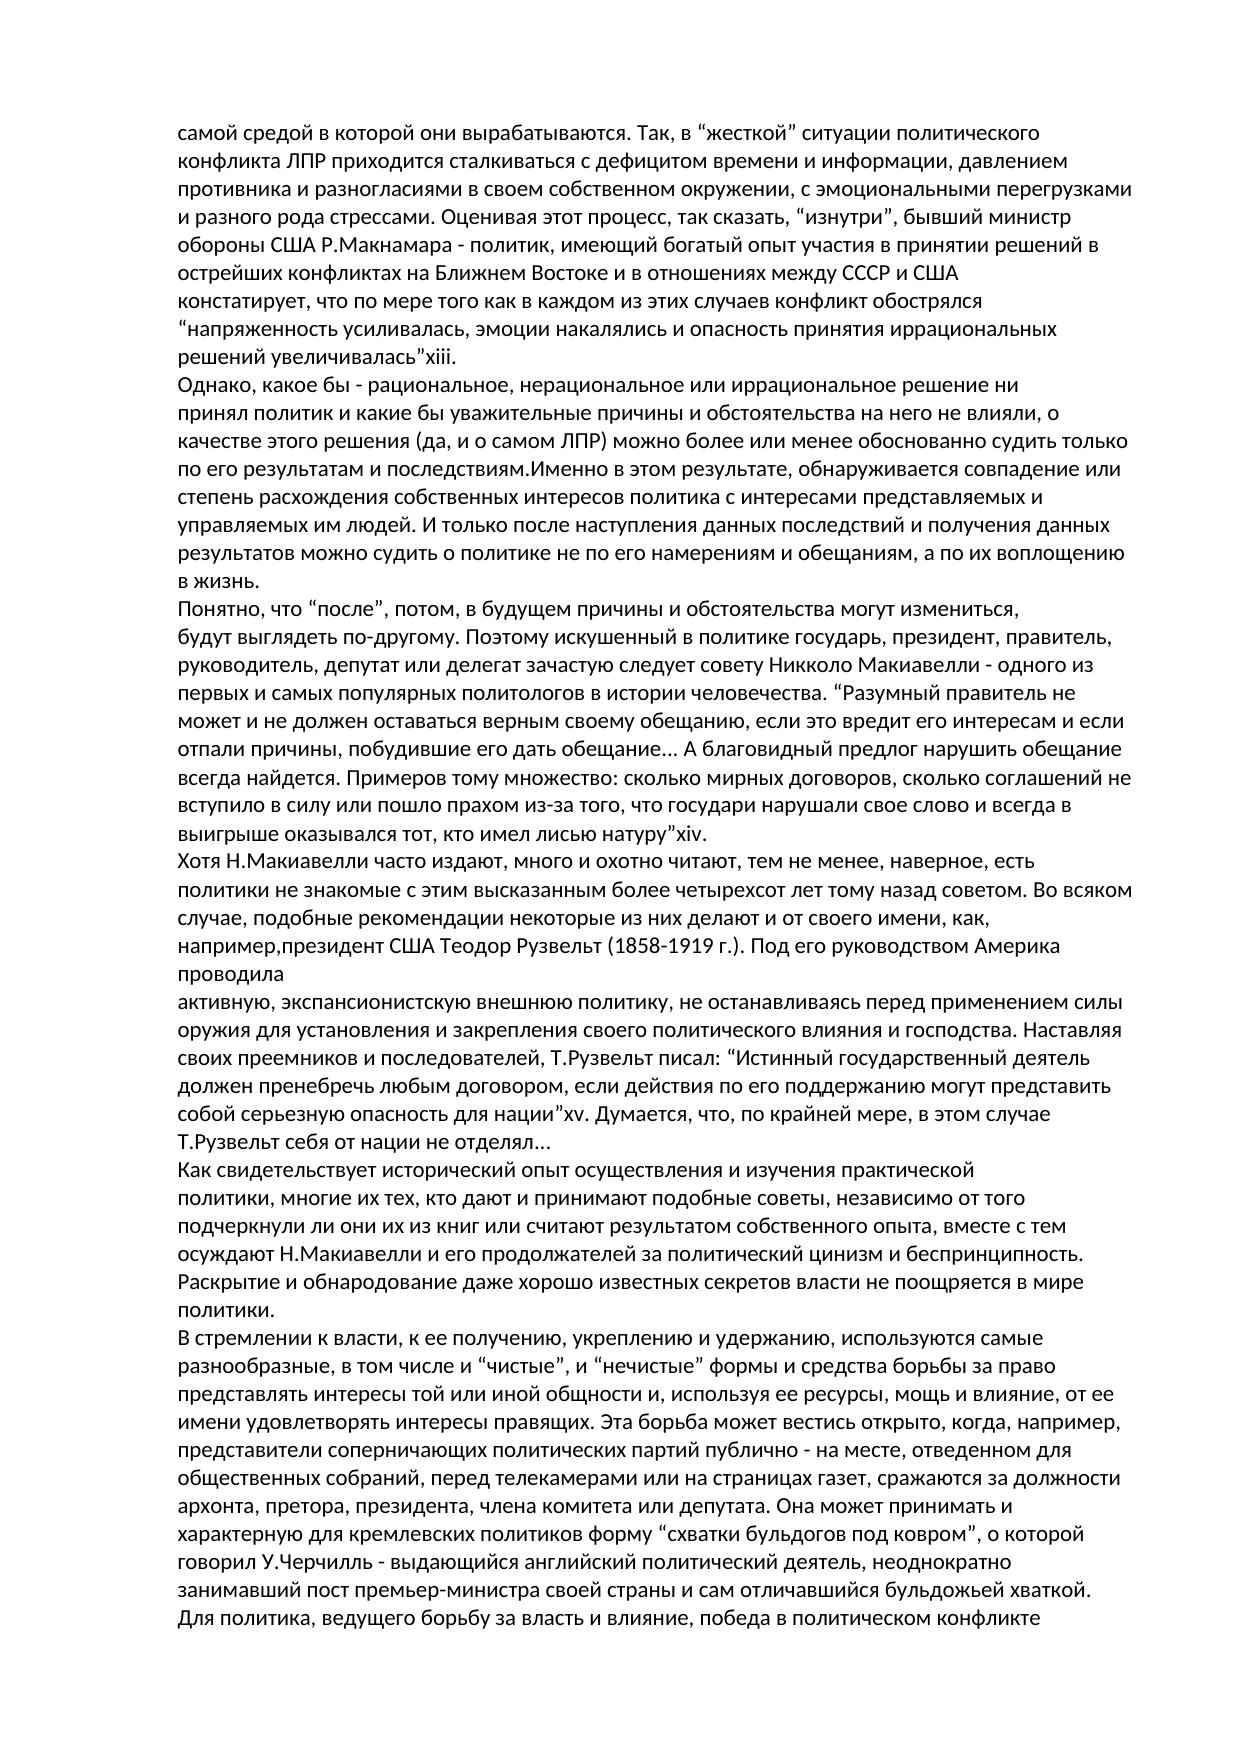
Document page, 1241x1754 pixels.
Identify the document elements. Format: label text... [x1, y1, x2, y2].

text острейших конфликтах на Ближнем Востоке и в отношениях между СССР и США [177, 258, 1152, 286]
text оружия для установления и закрепления своего политического влияния и господства. Наставляя [177, 1015, 1152, 1043]
text подчеркнули ли они их из книг или считают результатом собственного опыта, вместе с тем [177, 1211, 1152, 1239]
text по его результатам и последствиям.Именно в этом результате, обнаруживается совпадение или [177, 454, 1152, 482]
text говорил У.Черчилль - выдающийся английский политический деятель, неоднократно [177, 1547, 1152, 1575]
text будут выглядеть по-другому. Поэтому искушенный в политике государь, президент, правитель, [177, 622, 1152, 651]
text степень расхождения собственных интересов политика с интересами представляемых и [177, 482, 1152, 510]
text “напряженность усиливалась, эмоции накалялись и опасность принятия иррациональных [177, 314, 1152, 342]
text В стремлении к власти, к ее получению, укреплению и удержанию, используются самые [177, 1323, 1152, 1351]
text занимавший пост премьер-министра своей страны и сам отличавшийся бульдожьей хваткой. [177, 1575, 1152, 1603]
text Понятно, что “после”, потом, в будущем причины и обстоятельства могут измениться, [177, 594, 1152, 622]
text в жизнь. [177, 566, 1152, 594]
text может и не должен оставаться верным своему обещанию, если это вредит его интересам и если [177, 707, 1152, 734]
text разнообразные, в том числе и “чистые”, и “нечистые” формы и средства борьбы за право [177, 1351, 1152, 1379]
text обороны США Р.Макнамара - политик, имеющий богатый опыт участия в принятии решений в [177, 230, 1152, 258]
text политики. [177, 1295, 1152, 1323]
text конфликта ЛПР приходится сталкиваться с дефицитом времени и информации, давлением [177, 146, 1152, 174]
text активную, экспансионистскую внешнюю политику, не останавливаясь перед применением силы [177, 987, 1152, 1015]
text констатирует, что по мере того как в каждом из этих случаев конфликт обострялся [177, 286, 1152, 314]
text первых и самых популярных политологов в истории человечества. “Разумный правитель не [177, 678, 1152, 707]
text Для политика, ведущего борьбу за власть и влияние, победа в политическом конфликте [177, 1603, 1152, 1631]
text представители соперничающих политических партий публично - на месте, отведенном для [177, 1435, 1152, 1463]
text Раскрытие и обнародование даже хорошо известных секретов власти не поощряется в мире [177, 1267, 1152, 1295]
text политики, многие их тех, кто дают и принимают подобные советы, независимо от того [177, 1183, 1152, 1211]
text противника и разногласиями в своем собственном окружении, с эмоциональными перегрузками [177, 174, 1152, 202]
text Хотя Н.Макиавелли часто издают, много и охотно читают, тем не менее, наверное, есть [177, 847, 1152, 875]
text представлять интересы той или иной общности и, используя ее ресурсы, мощь и влияние, от ее [177, 1379, 1152, 1407]
text самой средой в которой они вырабатываются. Так, в “жесткой” ситуации политического [177, 118, 1152, 146]
text всегда найдется. Примеров тому множество: сколько мирных договоров, сколько соглашений не [177, 763, 1152, 791]
text и разного рода стрессами. Оценивая этот процесс, так сказать, “изнутри”, бывший министр [177, 202, 1152, 230]
text должен пренебречь любым договором, если действия по его поддержанию могут представить [177, 1071, 1152, 1099]
text архонта, претора, президента, члена комитета или депутата. Она может принимать и [177, 1491, 1152, 1519]
text вступило в силу или пошло прахом из-за того, что государи нарушали свое слово и всегда в [177, 791, 1152, 819]
text случае, подобные рекомендации некоторые из них делают и от своего имени, как, например,президент США Теодор Рузвельт (1858-1919 г.). Под его руководством Америка проводила [177, 903, 1152, 987]
text Однако, какое бы - рациональное, нерациональное или иррациональное решение ни [177, 370, 1152, 398]
text характерную для кремлевских политиков форму “схватки бульдогов под ковром”, о которой [177, 1519, 1152, 1547]
text имени удовлетворять интересы правящих. Эта борьба может вестись открыто, когда, например, [177, 1407, 1152, 1435]
text руководитель, депутат или делегат зачастую следует совету Никколо Макиавелли - одного из [177, 651, 1152, 678]
text осуждают Н.Макиавелли и его продолжателей за политический цинизм и беспринципность. [177, 1239, 1152, 1267]
text решений увеличивалась”xiii. [177, 342, 1152, 370]
text управляемых им людей. И только после наступления данных последствий и получения данных [177, 510, 1152, 538]
text отпали причины, побудившие его дать обещание... А благовидный предлог нарушить обещание [177, 734, 1152, 763]
text своих преемников и последователей, Т.Рузвельт писал: “Истинный государственный деятель [177, 1043, 1152, 1071]
text качестве этого решения (да, и о самом ЛПР) можно более или менее обоснованно судить только [177, 426, 1152, 454]
text принял политик и какие бы уважительные причины и обстоятельства на него не влияли, о [177, 398, 1152, 426]
text результатов можно судить о политике не по его намерениям и обещаниям, а по их воплощению [177, 538, 1152, 566]
text Как свидетельствует исторический опыт осуществления и изучения практической [177, 1155, 1152, 1183]
text общественных собраний, перед телекамерами или на страницах газет, сражаются за должности [177, 1463, 1152, 1491]
text выигрыше оказывался тот, кто имел лисью натуру”xiv. [177, 819, 1152, 847]
text собой серьезную опасность для нации”xv. Думается, что, по крайней мере, в этом случае [177, 1099, 1152, 1127]
text Т.Рузвельт себя от нации не отделял... [177, 1127, 1152, 1155]
text политики не знакомые с этим высказанным более четырехсот лет тому назад советом. Во всяком [177, 875, 1152, 903]
